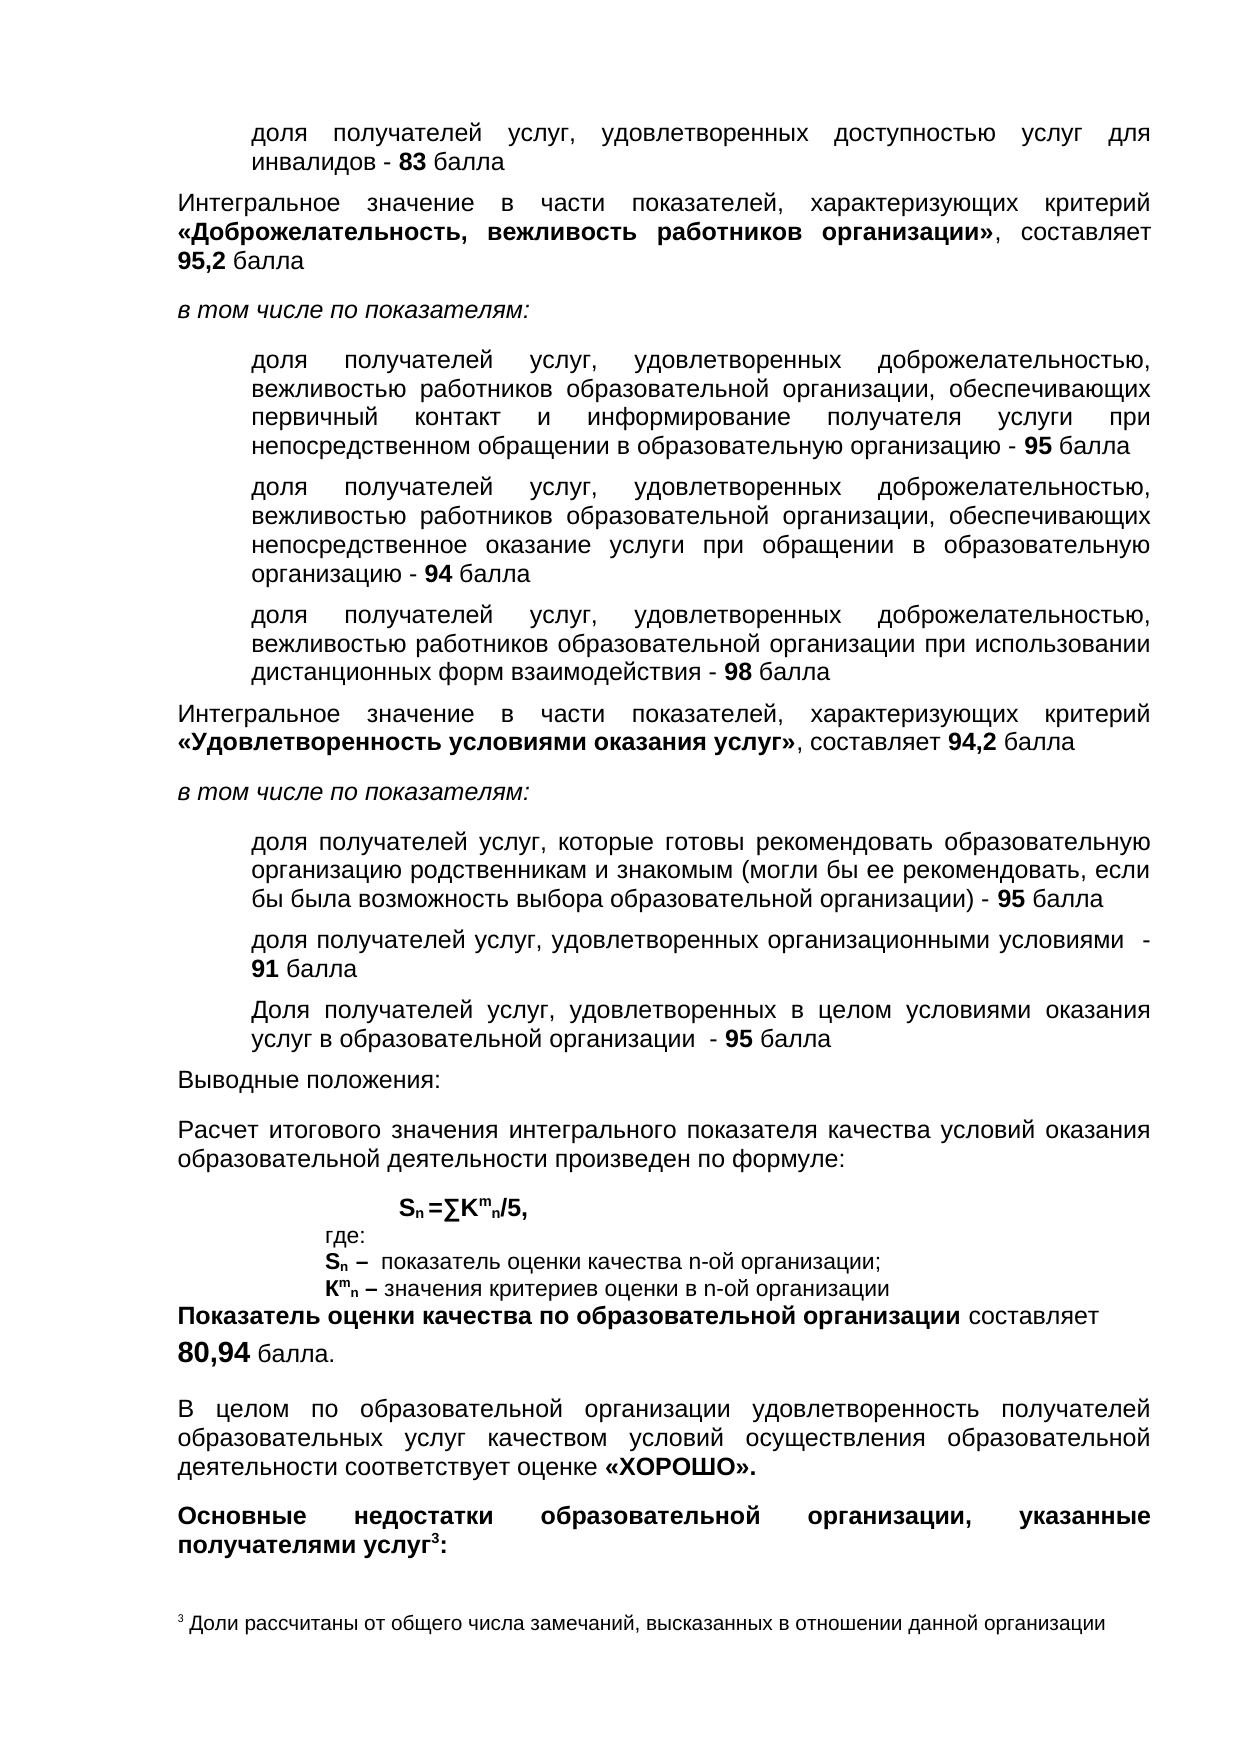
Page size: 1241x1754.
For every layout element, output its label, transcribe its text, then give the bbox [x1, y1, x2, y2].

text Интегральное значение в части показателей, характеризующих критерий «Доброжелательность, вежливость работников организации», составляет 95,2 балла [177, 188, 1152, 274]
text доля получателей услуг, удовлетворенных организационными условиями - 91 балла [251, 925, 1152, 983]
text Кmn – значения критериев оценки в n-ой организации [325, 1274, 1152, 1301]
text Основные недостатки образовательной организации, указанные получателями услуг: [177, 1501, 1152, 1559]
text Показатель оценки качества по образовательной организации составляет 80,94 балла. [177, 1301, 1152, 1368]
text Расчет итогового значения интегрального показателя качества условий оказания образовательной деятельности произведен по формуле: [177, 1115, 1152, 1172]
text Выводные положения: [177, 1065, 1152, 1094]
text Доля получателей услуг, удовлетворенных в целом условиями оказания услуг в образовательной организации - 95 балла [251, 995, 1152, 1053]
text доля получателей услуг, которые готовы рекомендовать образовательную организацию родственникам и знакомым (могли бы ее рекомендовать, если бы была возможность выбора образовательной организации) - 95 балла [251, 826, 1152, 913]
text Sn =∑Kmn/5, [398, 1193, 1152, 1222]
text Интегральное значение в части показателей, характеризующих критерий «Удовлетворенность условиями оказания услуг», составляет 94,2 балла [177, 698, 1152, 756]
text где: [325, 1222, 1152, 1248]
text доля получателей услуг, удовлетворенных доброжелательностью, вежливостью работников образовательной организации при использовании дистанционных форм взаимодействия - 98 балла [251, 600, 1152, 686]
text доля получателей услуг, удовлетворенных доброжелательностью, вежливостью работников образовательной организации, обеспечивающих непосредственное оказание услуги при обращении в образовательную организацию - 94 балла [251, 472, 1152, 587]
text в том числе по показателям: [177, 777, 1152, 806]
text в том числе по показателям: [177, 295, 1152, 324]
text доля получателей услуг, удовлетворенных доброжелательностью, вежливостью работников образовательной организации, обеспечивающих первичный контакт и информирование получателя услуги при непосредственном обращении в образовательную организацию - 95 балла [251, 345, 1152, 460]
text Sn – показатель оценки качества n-ой организации; [325, 1248, 1152, 1274]
text В целом по образовательной организации удовлетворенность получателей образовательных услуг качеством условий осуществления образовательной деятельности соответствует оценке «ХОРОШО». [177, 1394, 1152, 1480]
text доля получателей услуг, удовлетворенных доступностью услуг для инвалидов - 83 балла [251, 118, 1152, 176]
